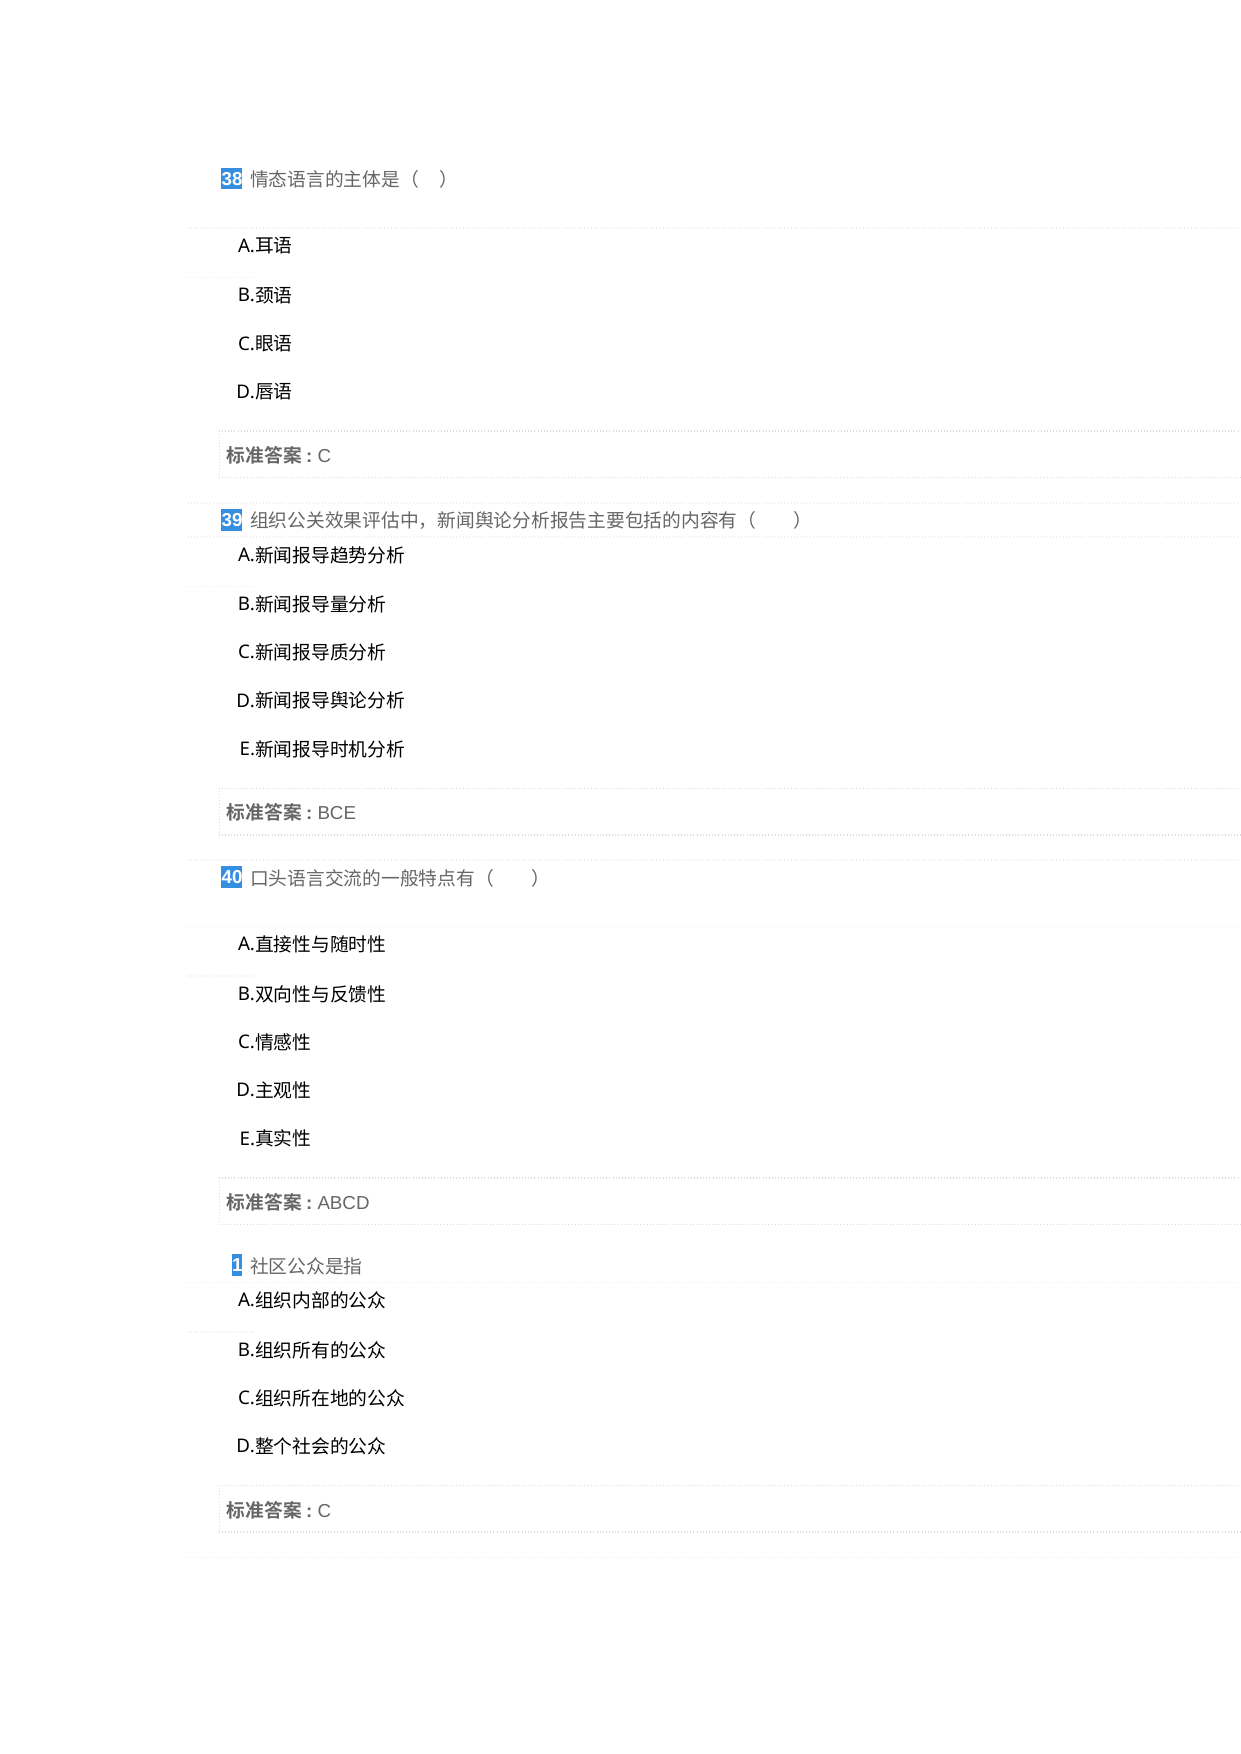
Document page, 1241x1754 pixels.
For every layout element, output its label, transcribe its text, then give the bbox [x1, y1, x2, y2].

table_cell 标准答案 : ABCD [188, 926, 1240, 1249]
table_header 38 [188, 162, 250, 227]
table_header 40 [188, 861, 250, 926]
table_header 情态语言的主体是（ ） [250, 162, 1240, 227]
table_cell 标准答案 : C [188, 1281, 1240, 1556]
table_cell 1 [188, 1249, 250, 1281]
table_header 口头语言交流的一般特点有（ ） [250, 861, 1240, 926]
table_cell 社区公众是指 [250, 1249, 1240, 1281]
table_header 组织公关效果评估中，新闻舆论分析报告主要包括的内容有（ ） [250, 504, 1240, 536]
table_cell 标准答案 : C [188, 227, 1240, 502]
table_header 39 [188, 504, 250, 536]
table_cell 标准答案 : BCE [188, 536, 1240, 859]
